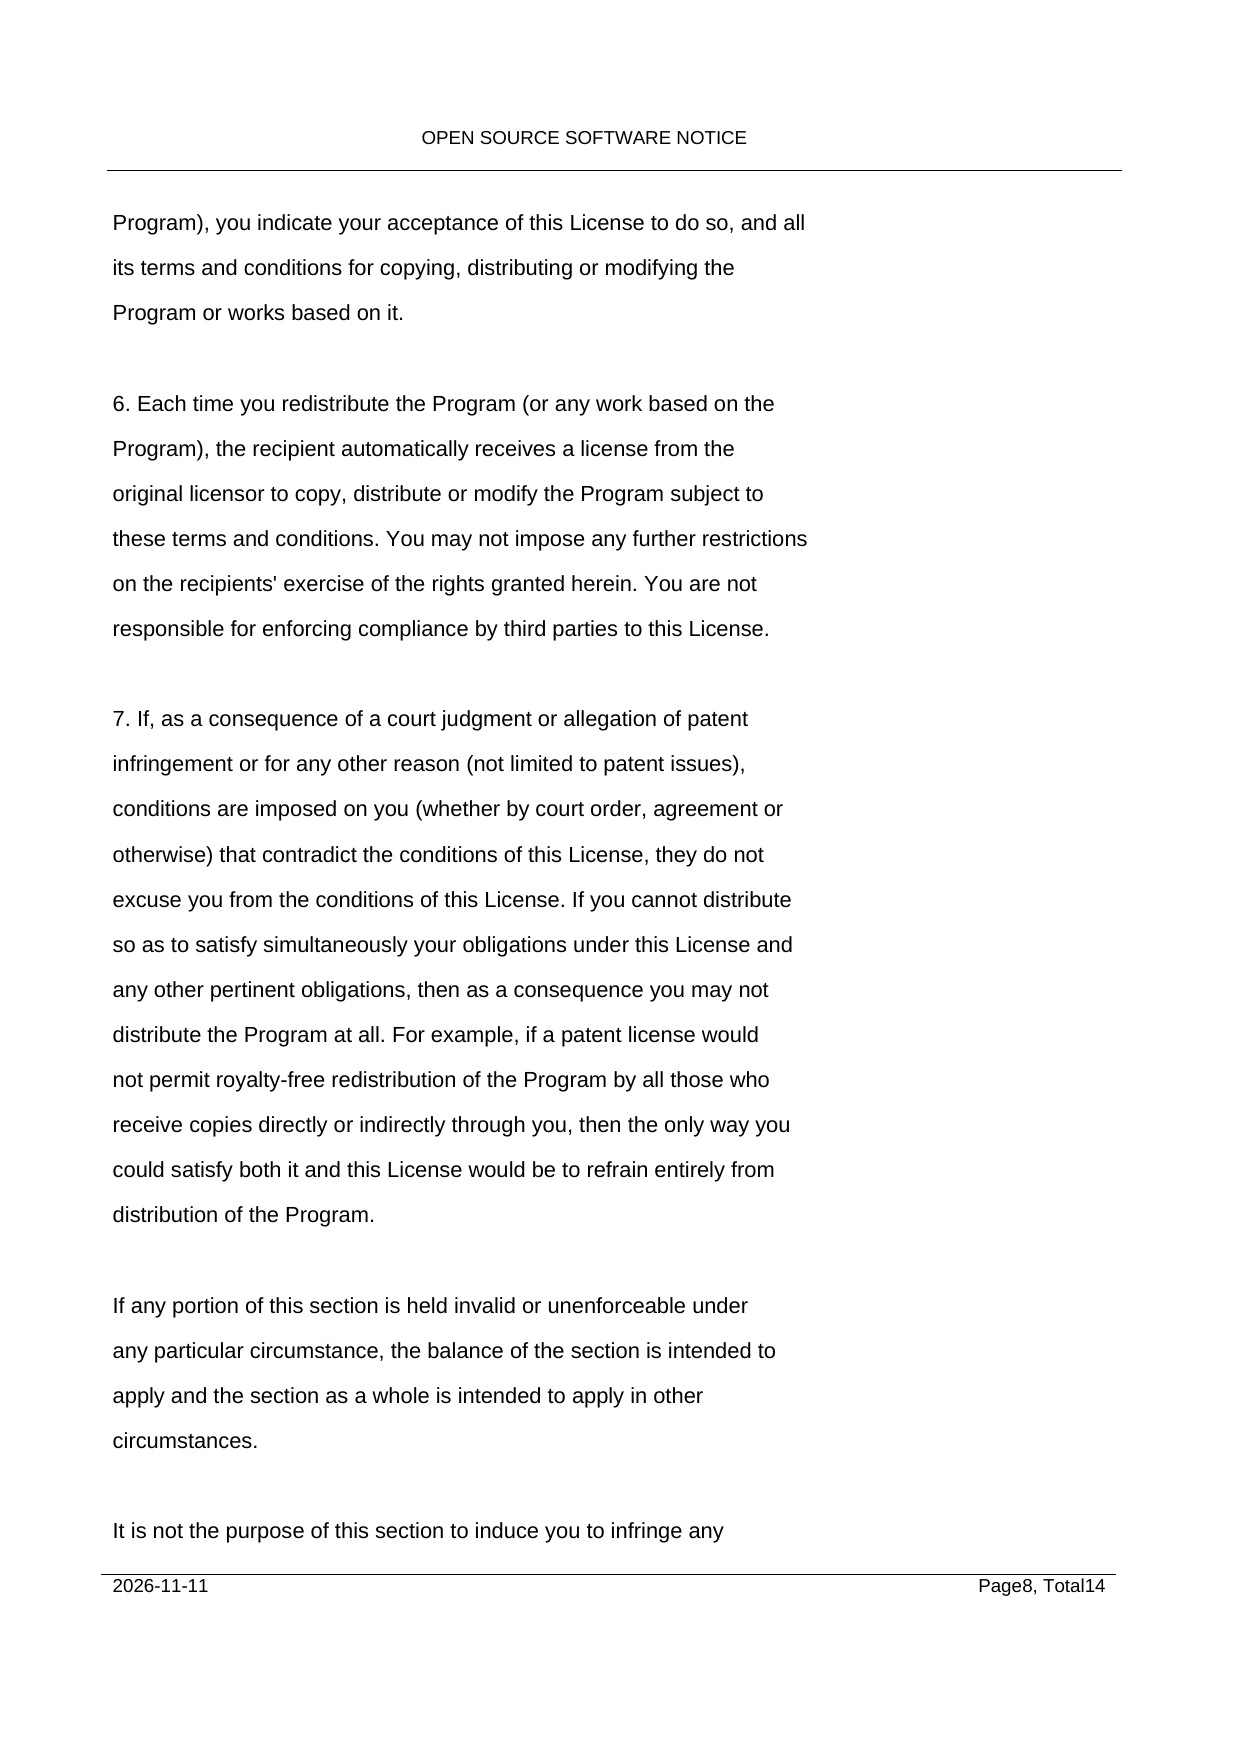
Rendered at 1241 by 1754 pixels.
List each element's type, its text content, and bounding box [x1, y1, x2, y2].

text on the recipients' exercise of the rights granted herein. You are not [112, 567, 1128, 600]
text 7. If, as a consequence of a court judgment or allegation of patent [112, 702, 1128, 735]
text excuse you from the conditions of this License. If you cannot distribute [112, 883, 1128, 915]
text If any portion of this section is held invalid or unenforceable under [112, 1289, 1128, 1321]
text infringement or for any other reason (not limited to patent issues), [112, 748, 1128, 780]
text Program), the recipient automatically receives a license from the [112, 432, 1128, 464]
text not permit royalty-free redistribution of the Program by all those who [112, 1063, 1128, 1096]
text these terms and conditions. You may not impose any further restrictions [112, 522, 1128, 554]
text responsible for enforcing compliance by third parties to this License. [112, 612, 1128, 645]
text its terms and conditions for copying, distributing or modifying the [112, 251, 1128, 284]
text apply and the section as a whole is intended to apply in other [112, 1379, 1128, 1412]
text so as to satisfy simultaneously your obligations under this License and [112, 928, 1128, 961]
text original licensor to copy, distribute or modify the Program subject to [112, 477, 1128, 509]
text otherwise) that contradict the conditions of this License, they do not [112, 838, 1128, 870]
text could satisfy both it and this License would be to refrain entirely from [112, 1153, 1128, 1186]
text distribute the Program at all. For example, if a patent license would [112, 1018, 1128, 1051]
text distribution of the Program. [112, 1199, 1128, 1231]
text It is not the purpose of this section to induce you to infringe any [112, 1514, 1128, 1547]
text receive copies directly or indirectly through you, then the only way you [112, 1108, 1128, 1141]
text any other pertinent obligations, then as a consequence you may not [112, 973, 1128, 1006]
text any particular circumstance, the balance of the section is intended to [112, 1334, 1128, 1366]
text conditions are imposed on you (whether by court order, agreement or [112, 793, 1128, 825]
text 6. Each time you redistribute the Program (or any work based on the [112, 387, 1128, 419]
text Program), you indicate your acceptance of this License to do so, and all [112, 206, 1128, 239]
text Program or works based on it. [112, 297, 1128, 329]
text circumstances. [112, 1424, 1128, 1457]
